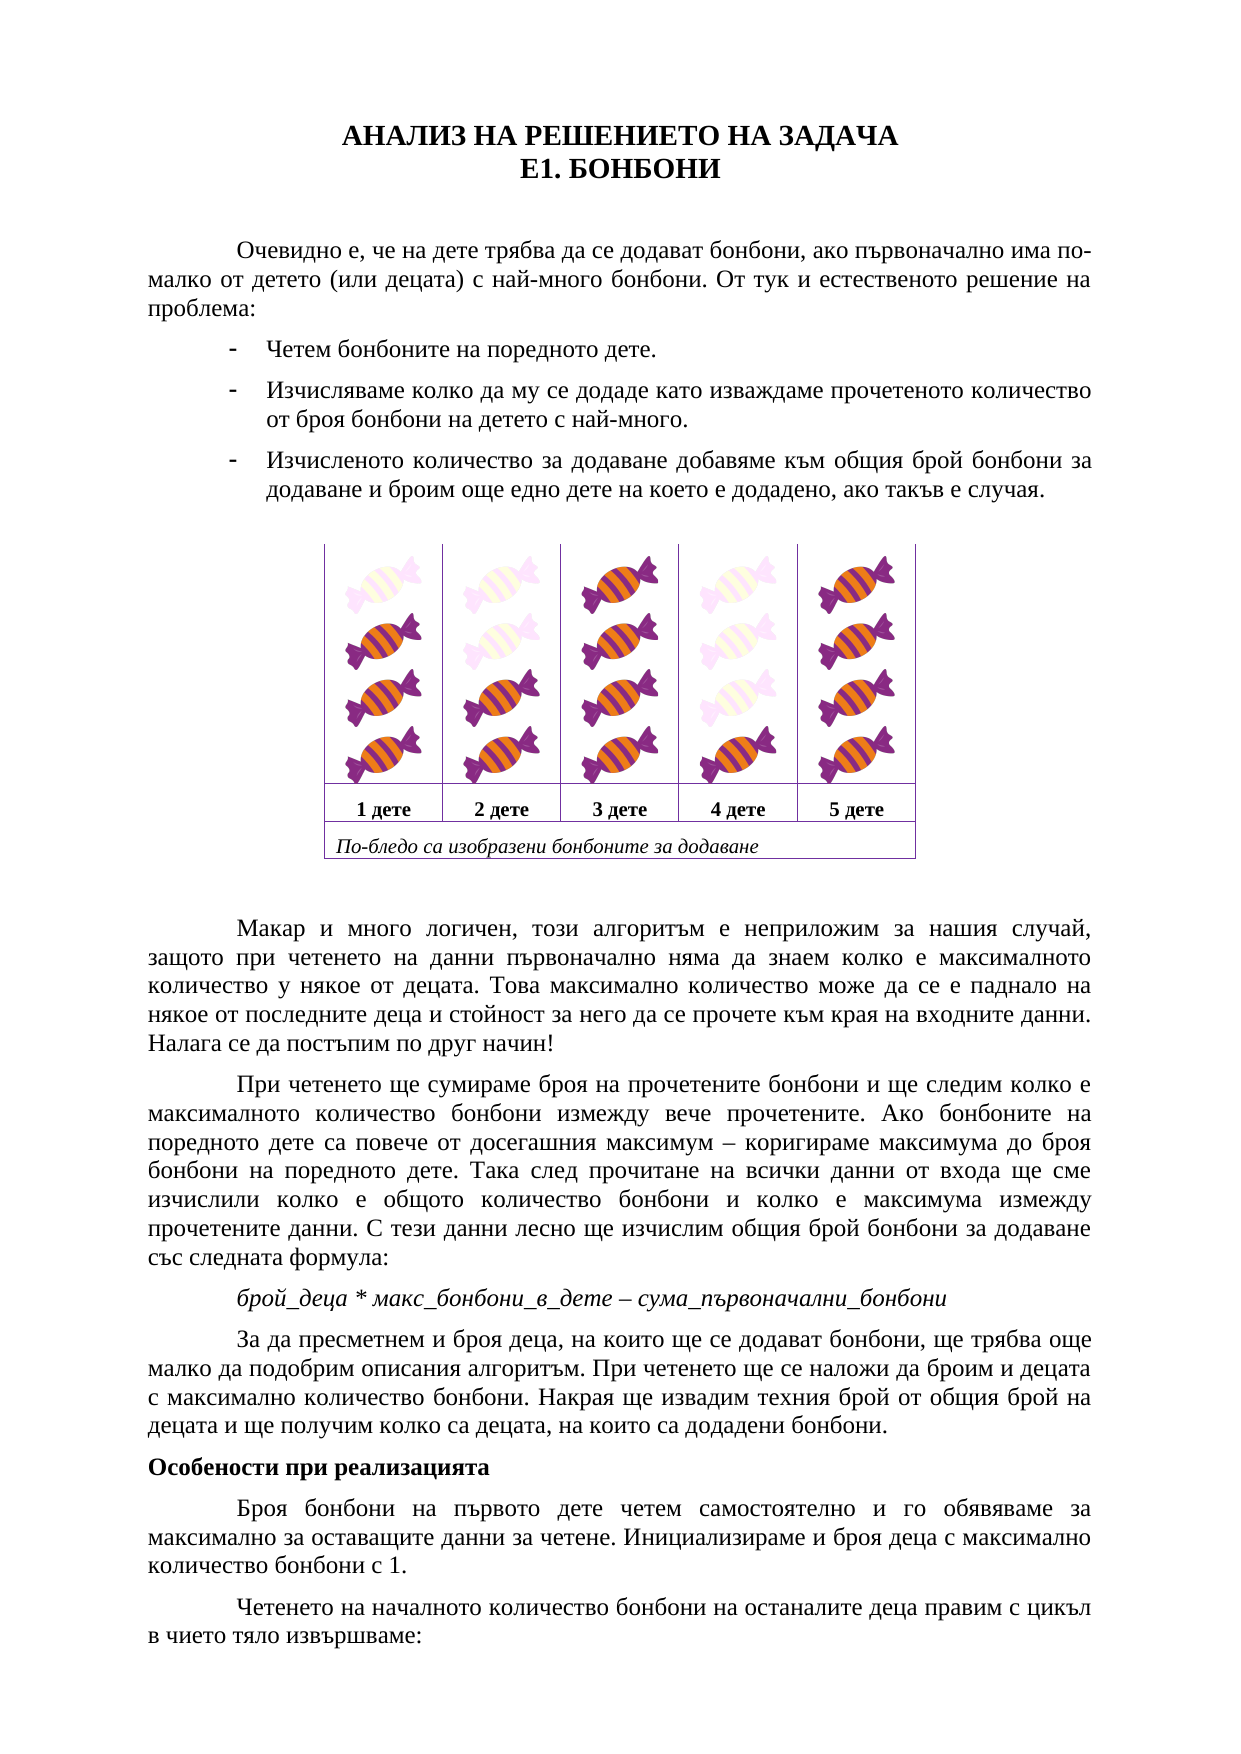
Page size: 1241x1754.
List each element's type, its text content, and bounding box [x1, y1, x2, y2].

picture [699, 726, 777, 784]
text Четем бонбоните на поредното дете. [229, 334, 1093, 363]
table_header [325, 544, 442, 783]
table_cell 3 дете [561, 784, 678, 821]
text Макар и много логичен, този алгоритъм е неприложим за нашия случай, защото при четенето на данни първоначално няма да знаем колко е максималното количество у някое от децата. Това максимално количество може да се е паднало на някое от последните деца и стойност за него да се прочете към края на входните данни. Налага се да постъпим по друг начин! [148, 913, 1093, 1057]
table_header [443, 544, 560, 783]
text За да пресметнем и броя деца, на които ще се додават бонбони, ще трябва още малко да подобрим описания алгоритъм. При четенето ще се наложи да броим и децата с максимално количество бонбони. Накрая ще извадим техния брой от общия брой на децата и ще получим колко са децата, на които са додадени бонбони. [148, 1324, 1093, 1439]
table_cell 2 дете [443, 784, 560, 821]
table_cell 4 дете [679, 784, 797, 821]
table_cell 1 дете [325, 784, 442, 821]
table_header [679, 544, 797, 783]
picture [818, 556, 895, 784]
picture [463, 669, 540, 784]
text Особености при реализацията [148, 1452, 1093, 1481]
table_cell 5 дете [798, 784, 915, 821]
picture [581, 556, 659, 784]
text Очевидно е, че на дете трябва да се додават бонбони, ако първоначално има по-малко от детето (или децата) с най-много бонбони. От тук и естественото решение на проблема: [148, 235, 1093, 321]
text Четенето на началното количество бонбони на останалите деца правим с цикъл в чието тяло извършваме: [148, 1592, 1093, 1649]
text Изчисляваме колко да му се додаде като изваждаме прочетеното количество от броя бонбони на детето с най-много. [229, 375, 1093, 433]
table_header [561, 544, 678, 783]
picture [345, 613, 422, 784]
text При четенето ще сумираме броя на прочетените бонбони и ще следим колко е максималното количество бонбони измежду вече прочетените. Ако бонбоните на поредното дете са повече от досегашния максимум – коригираме максимума до броя бонбони на поредното дете. Така след прочитане на всички данни от входа ще сме изчислили колко е общото количество бонбони и колко е максимума измежду прочетените данни. С тези данни лесно ще изчислим общия брой бонбони за додаване със следната формула: [148, 1069, 1093, 1271]
text Броя бонбони на първото дете четем самостоятелно и го обявяваме за максимално за оставащите данни за четене. Инициализираме и броя деца с максимално количество бонбони с 1. [148, 1493, 1093, 1579]
text Изчисленото количество за додаване добавяме към общия брой бонбони за додаване и броим още едно дете на което е додадено, ако такъв е случая. [229, 445, 1093, 503]
text брой_деца * макс_бонбони_в_дете – сума_първоначални_бонбони [148, 1283, 1093, 1312]
text Анализ на решението на задача E1. Бонбони [148, 118, 1093, 185]
table_header [798, 544, 915, 783]
table_cell По-бледо са изобразени бонбоните за додаване [325, 822, 915, 858]
